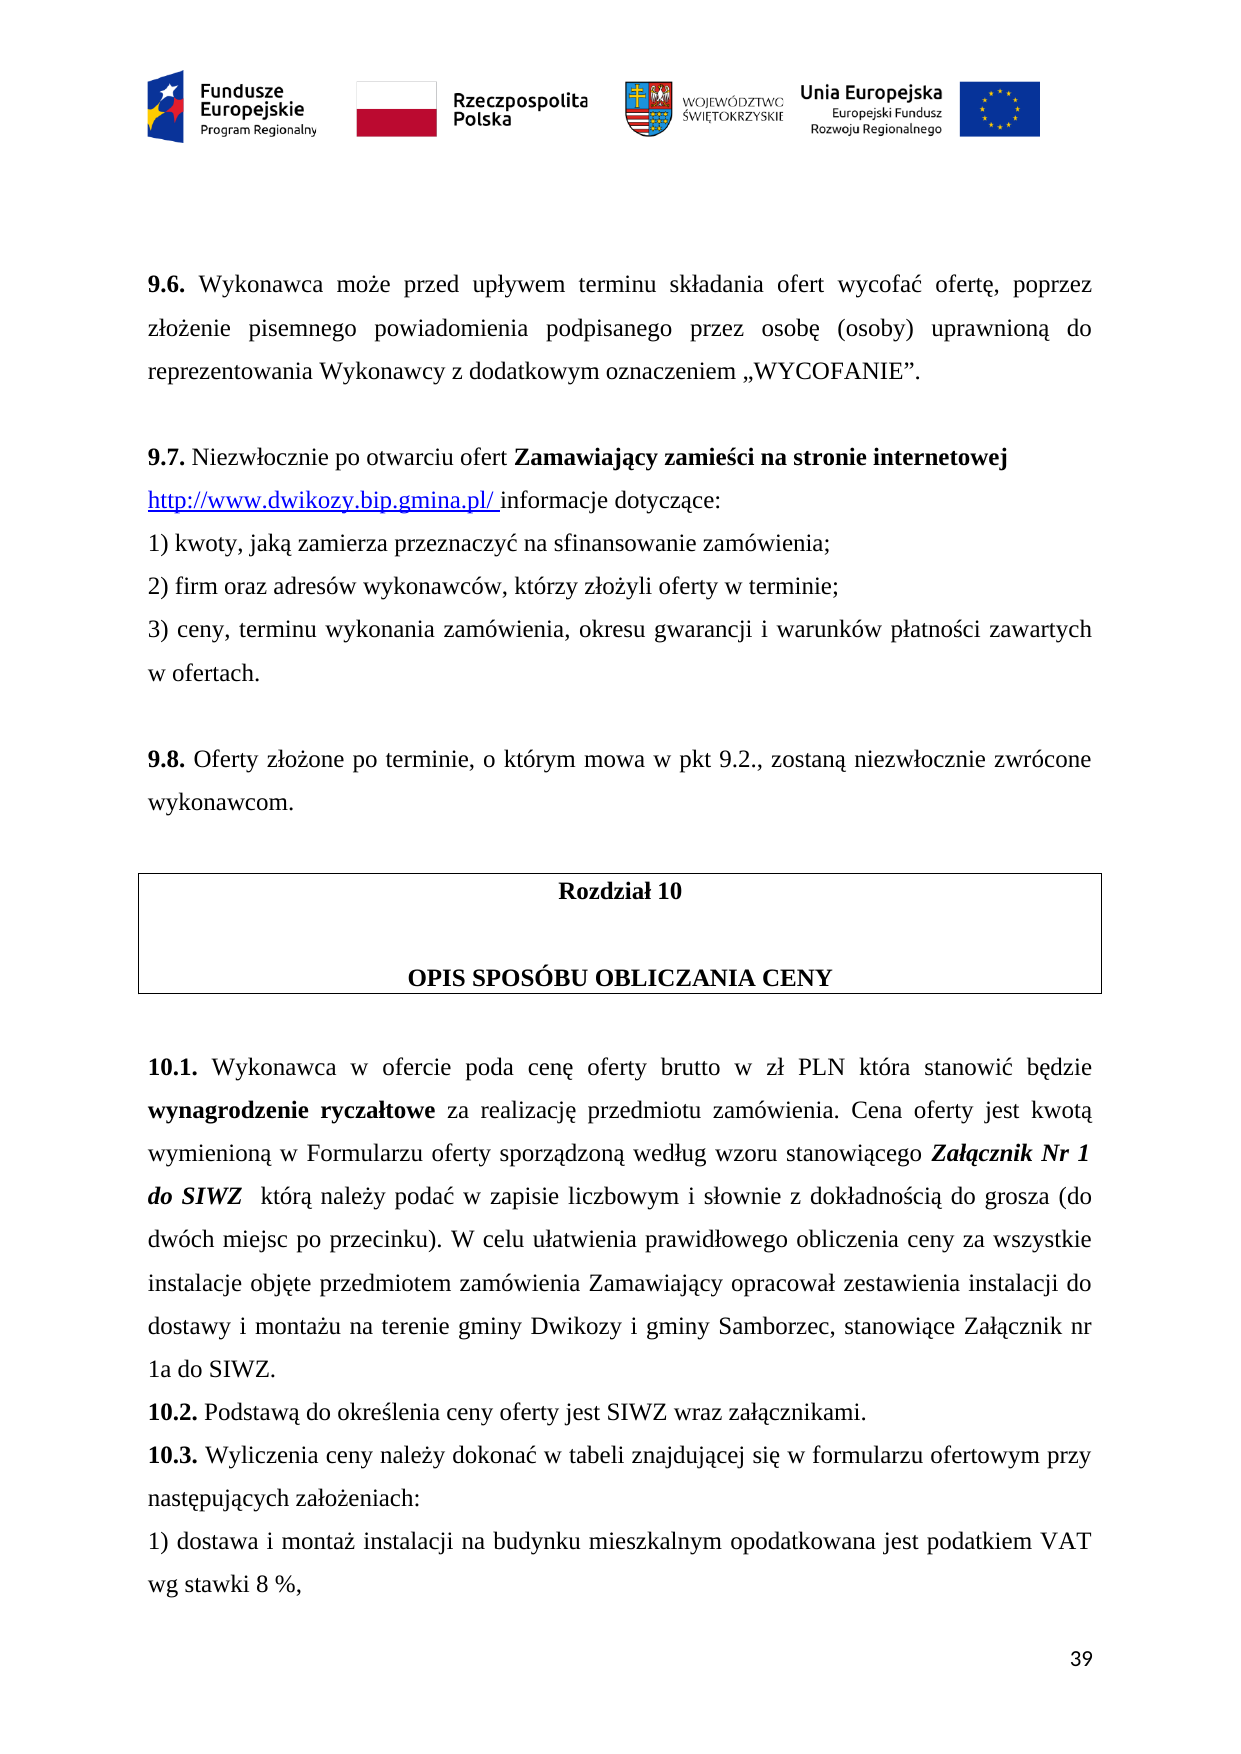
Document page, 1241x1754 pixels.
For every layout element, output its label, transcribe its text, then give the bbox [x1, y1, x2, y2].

text 1) dostawa i montaż instalacji na budynku mieszkalnym opodatkowana jest podatkiem VAT wg stawki 8 %, [148, 1526, 1093, 1598]
text 10.1. Wykonawca w ofercie poda cenę oferty brutto w zł PLN która stanowić będzie wynagrodzenie ryczałtowe za realizację przedmiotu zamówienia. Cena oferty jest kwotą wymienioną w Formularzu oferty sporządzoną według wzoru stanowiącego Załącznik Nr 1 do SIWZ którą należy podać w zapisie liczbowym i słownie z dokładnością do grosza (do dwóch miejsc po przecinku). W celu ułatwienia prawidłowego obliczenia ceny za wszystkie instalacje objęte przedmiotem zamówienia Zamawiający opracował zestawienia instalacji do dostawy i montażu na terenie gminy Dwikozy i gminy Samborzec, stanowiące Załącznik nr 1a do SIWZ. [148, 1052, 1093, 1383]
text 10.3. Wyliczenia ceny należy dokonać w tabeli znajdującej się w formularzu ofertowym przy następujących założeniach: [148, 1440, 1093, 1512]
text 9.8. Oferty złożone po terminie, o którym mowa w pkt 9.2., zostaną niezwłocznie zwrócone wykonawcom. [148, 744, 1093, 816]
picture [356, 70, 588, 143]
picture [625, 70, 784, 143]
text 9.6. Wykonawca może przed upływem terminu składania ofert wycofać ofertę, poprzez złożenie pisemnego powiadomienia podpisanego przez osobę (osoby) uprawnioną do reprezentowania Wykonawcy z dodatkowym oznaczeniem „WYCOFANIE”. [148, 269, 1093, 384]
text Rozdział 10 [139, 874, 1101, 905]
text OPIS SPOSÓBU OBLICZANIA CENY [139, 959, 1101, 993]
text 2) firm oraz adresów wykonawców, którzy złożyli oferty w terminie; [148, 571, 1093, 600]
text http://www.dwikozy.bip.gmina.pl/ informacje dotyczące: [148, 485, 1093, 514]
text 9.7. Niezwłocznie po otwarciu ofert Zamawiający zamieści na stronie internetowej [148, 442, 1093, 471]
text 3) ceny, terminu wykonania zamówienia, okresu gwarancji i warunków płatności zawartych w ofertach. [148, 614, 1093, 686]
text 10.2. Podstawą do określenia ceny oferty jest SIWZ wraz załącznikami. [148, 1397, 1093, 1426]
picture [147, 70, 317, 143]
text 1) kwoty, jaką zamierza przeznaczyć na sfinansowanie zamówienia; [148, 528, 1093, 557]
picture [801, 70, 1040, 143]
